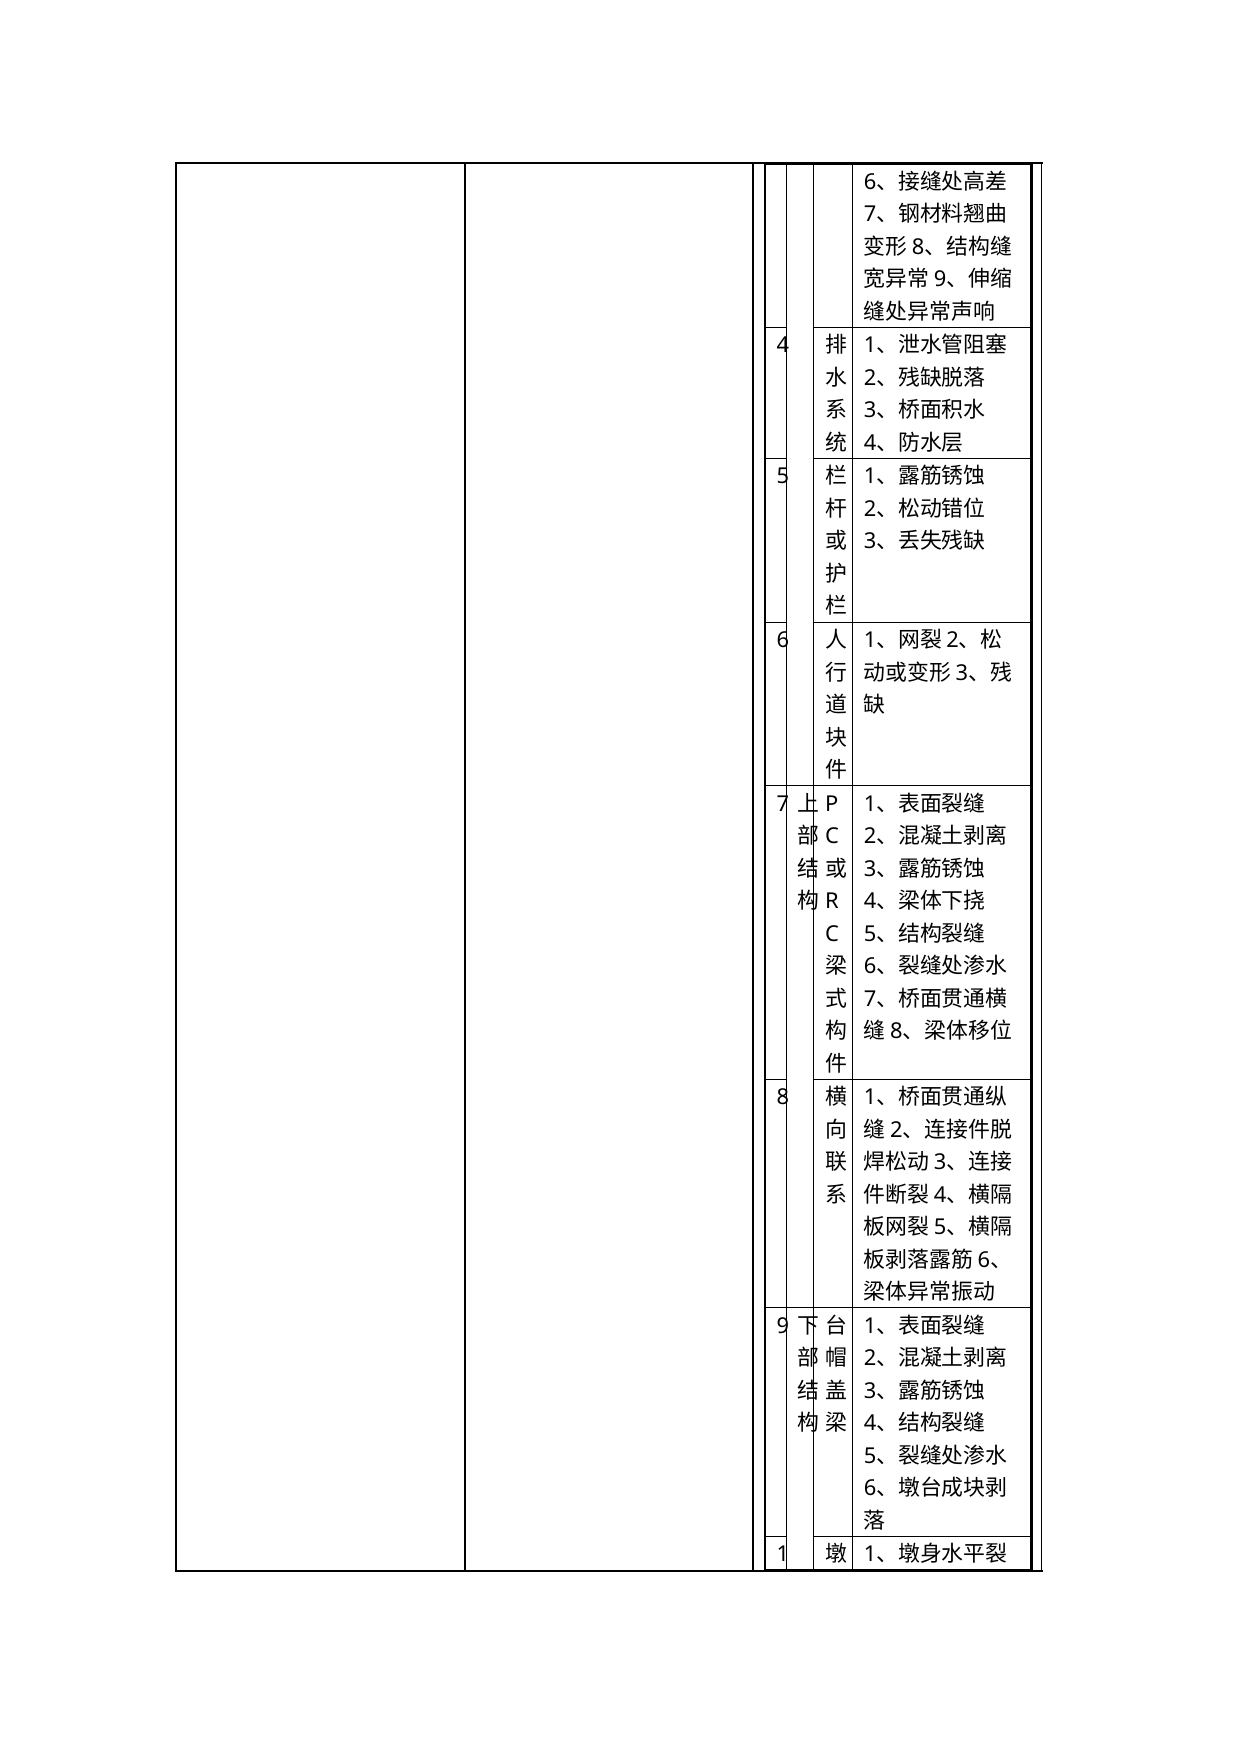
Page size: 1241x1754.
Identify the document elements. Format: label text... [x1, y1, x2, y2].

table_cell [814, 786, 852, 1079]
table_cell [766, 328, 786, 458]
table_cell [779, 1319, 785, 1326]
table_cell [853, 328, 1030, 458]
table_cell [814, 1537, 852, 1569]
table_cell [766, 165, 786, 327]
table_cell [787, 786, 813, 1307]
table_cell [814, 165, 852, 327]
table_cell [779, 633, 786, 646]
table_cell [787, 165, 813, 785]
table_cell 1 [177, 164, 464, 1570]
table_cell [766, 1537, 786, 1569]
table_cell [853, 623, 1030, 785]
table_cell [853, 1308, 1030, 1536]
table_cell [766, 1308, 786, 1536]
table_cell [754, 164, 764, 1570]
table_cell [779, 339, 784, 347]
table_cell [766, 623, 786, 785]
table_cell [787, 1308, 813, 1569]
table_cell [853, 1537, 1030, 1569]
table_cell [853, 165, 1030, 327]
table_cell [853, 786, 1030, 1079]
table_cell [466, 164, 752, 1570]
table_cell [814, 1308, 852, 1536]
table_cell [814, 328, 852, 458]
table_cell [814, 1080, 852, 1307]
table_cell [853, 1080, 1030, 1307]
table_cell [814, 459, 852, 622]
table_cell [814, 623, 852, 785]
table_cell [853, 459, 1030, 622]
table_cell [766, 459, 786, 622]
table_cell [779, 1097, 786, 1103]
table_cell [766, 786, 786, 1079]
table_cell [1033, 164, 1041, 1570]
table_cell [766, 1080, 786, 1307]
